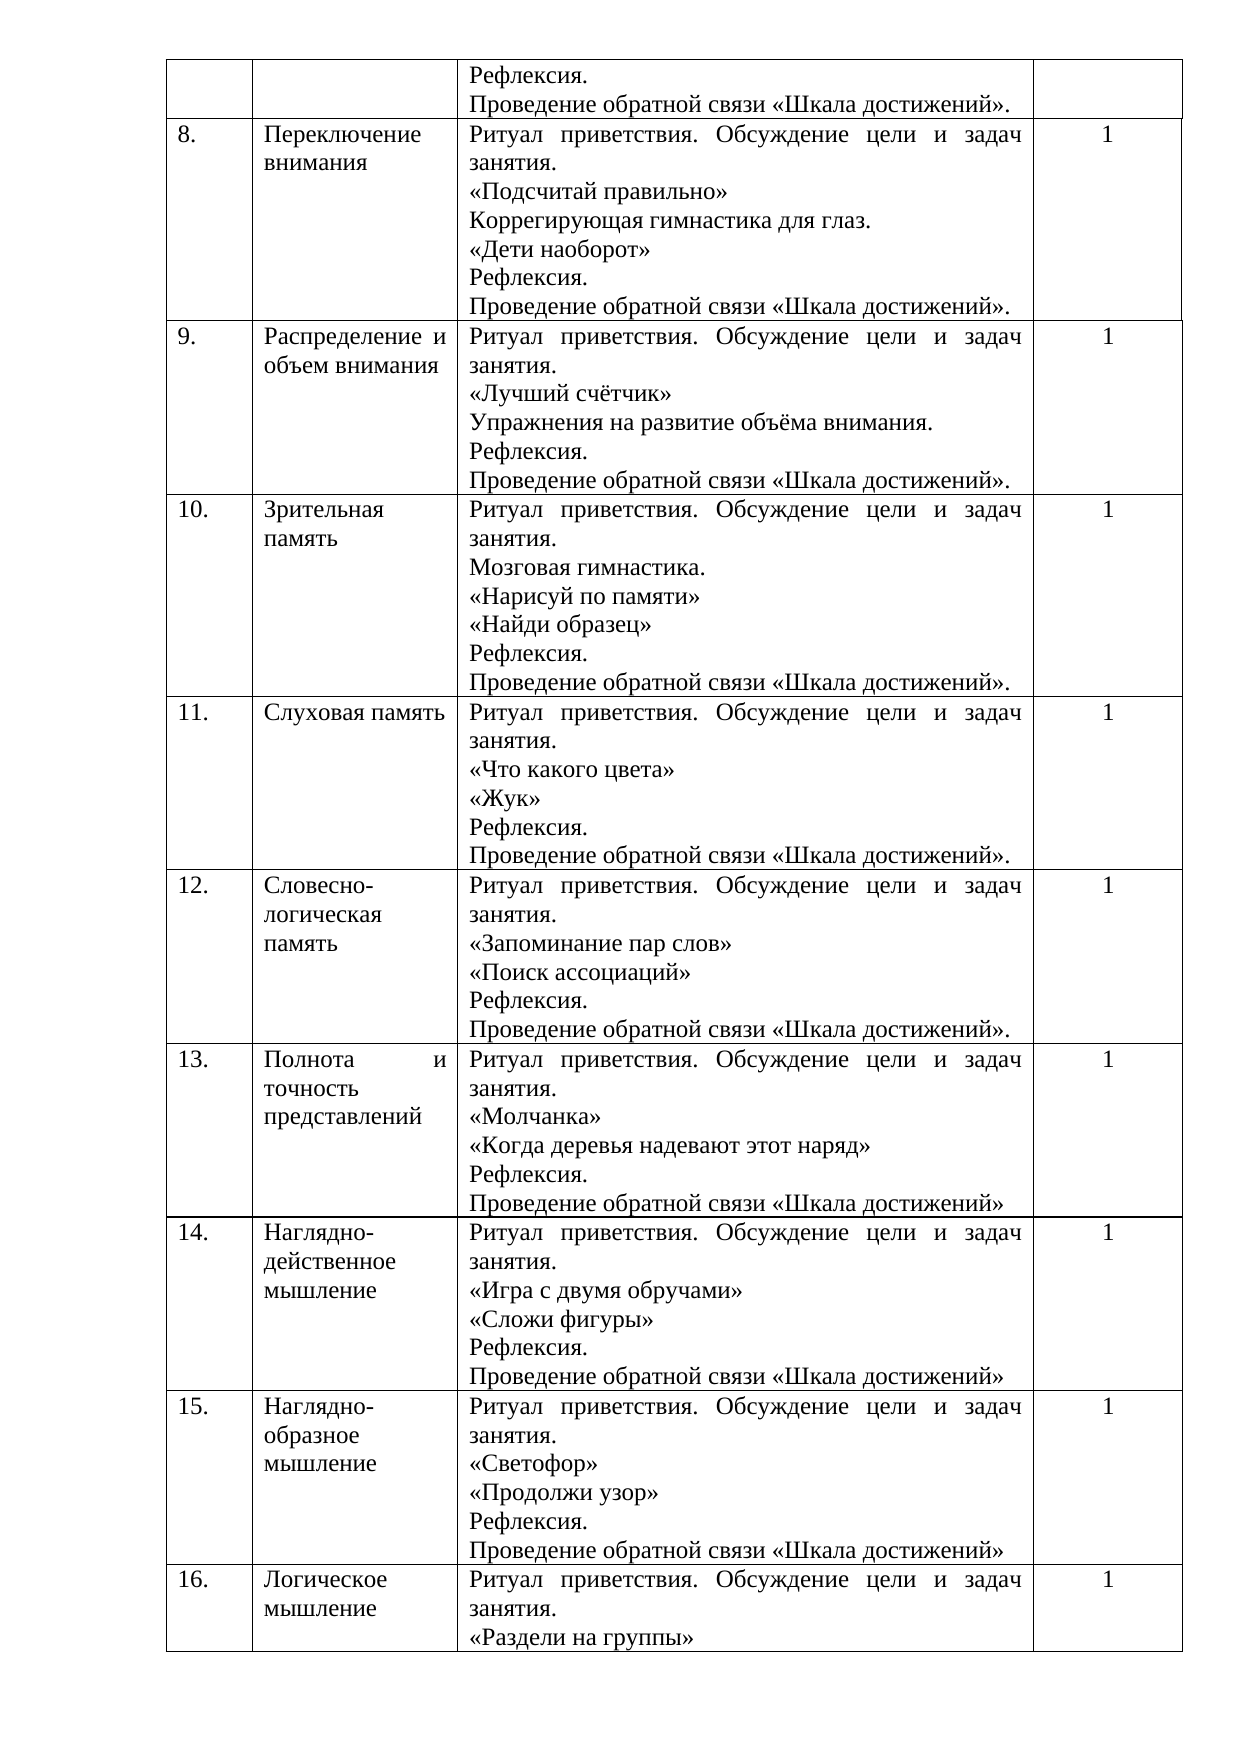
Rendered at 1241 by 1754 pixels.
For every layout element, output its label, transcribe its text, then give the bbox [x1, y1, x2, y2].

table_cell Ритуал приветствия. Обсуждение цели и задач занятия. «Молчанка» «Когда деревья надевают этот наряд» Рефлексия. Проведение обратной связи «Шкала достижений» [458, 1044, 1033, 1216]
table_cell 14. [167, 1218, 252, 1390]
table_cell Ритуал приветствия. Обсуждение цели и задач занятия. «Лучший счётчик» Упражнения на развитие объёма внимания. Рефлексия. Проведение обратной связи «Шкала достижений». [458, 321, 1033, 493]
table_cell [458, 1565, 1033, 1651]
table_cell 1 [1034, 1218, 1182, 1390]
table_cell 1 [1034, 495, 1182, 696]
table_cell Ритуал приветствия. Обсуждение цели и задач занятия. «Светофор» «Продолжи узор» Рефлексия. Проведение обратной связи «Шкала достижений» [458, 1391, 1033, 1563]
table_cell 1 [1034, 697, 1182, 869]
table_cell Наглядно-действенное мышление [253, 1218, 457, 1390]
table_cell Слуховая память [253, 697, 457, 869]
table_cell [253, 60, 457, 118]
table_cell 1 [1034, 321, 1182, 493]
table_cell Наглядно-образное мышление [253, 1391, 457, 1563]
table_cell 1 [1034, 1565, 1182, 1651]
table_cell 1 [1034, 119, 1181, 320]
table_cell 1 [1034, 1044, 1182, 1216]
table_cell Ритуал приветствия. Обсуждение цели и задач занятия. Мозговая гимнастика. «Нарисуй по памяти» «Найди образец» Рефлексия. Проведение обратной связи «Шкала достижений». [458, 495, 1033, 696]
table_cell 13. [167, 1044, 252, 1216]
table_cell 15. [167, 1391, 252, 1563]
table_cell 11. [167, 697, 252, 869]
table_cell 1 [1034, 60, 1182, 118]
table_cell 8. [167, 119, 252, 320]
table_cell 1 [1034, 870, 1182, 1043]
table_cell 9. [167, 321, 252, 493]
table_cell 1 [1034, 1391, 1182, 1563]
table_cell Зрительная память [253, 495, 457, 696]
table_cell Переключение внимания [253, 119, 457, 320]
table_cell 16. [167, 1565, 252, 1651]
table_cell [458, 60, 1033, 118]
table_cell Распределение и объем внимания [253, 321, 457, 493]
table_cell Полнота и точность представлений [253, 1044, 457, 1216]
table_cell Ритуал приветствия. Обсуждение цели и задач занятия. «Запоминание пар слов» «Поиск ассоциаций» Рефлексия. Проведение обратной связи «Шкала достижений». [458, 870, 1033, 1043]
table_cell Логическое мышление [253, 1565, 457, 1651]
table_cell 10. [167, 495, 252, 696]
table_cell 7. [167, 60, 252, 118]
table_cell 12. [167, 870, 252, 1043]
table_cell Ритуал приветствия. Обсуждение цели и задач занятия. «Игра с двумя обручами» «Сложи фигуры» Рефлексия. Проведение обратной связи «Шкала достижений» [458, 1218, 1033, 1390]
table_cell Словесно-логическая память [253, 870, 457, 1043]
table_cell Ритуал приветствия. Обсуждение цели и задач занятия. «Подсчитай правильно» Коррегирующая гимнастика для глаз. «Дети наоборот» Рефлексия. Проведение обратной связи «Шкала достижений». [458, 119, 1033, 320]
table_cell Ритуал приветствия. Обсуждение цели и задач занятия. «Что какого цвета» «Жук» Рефлексия. Проведение обратной связи «Шкала достижений». [458, 697, 1033, 869]
